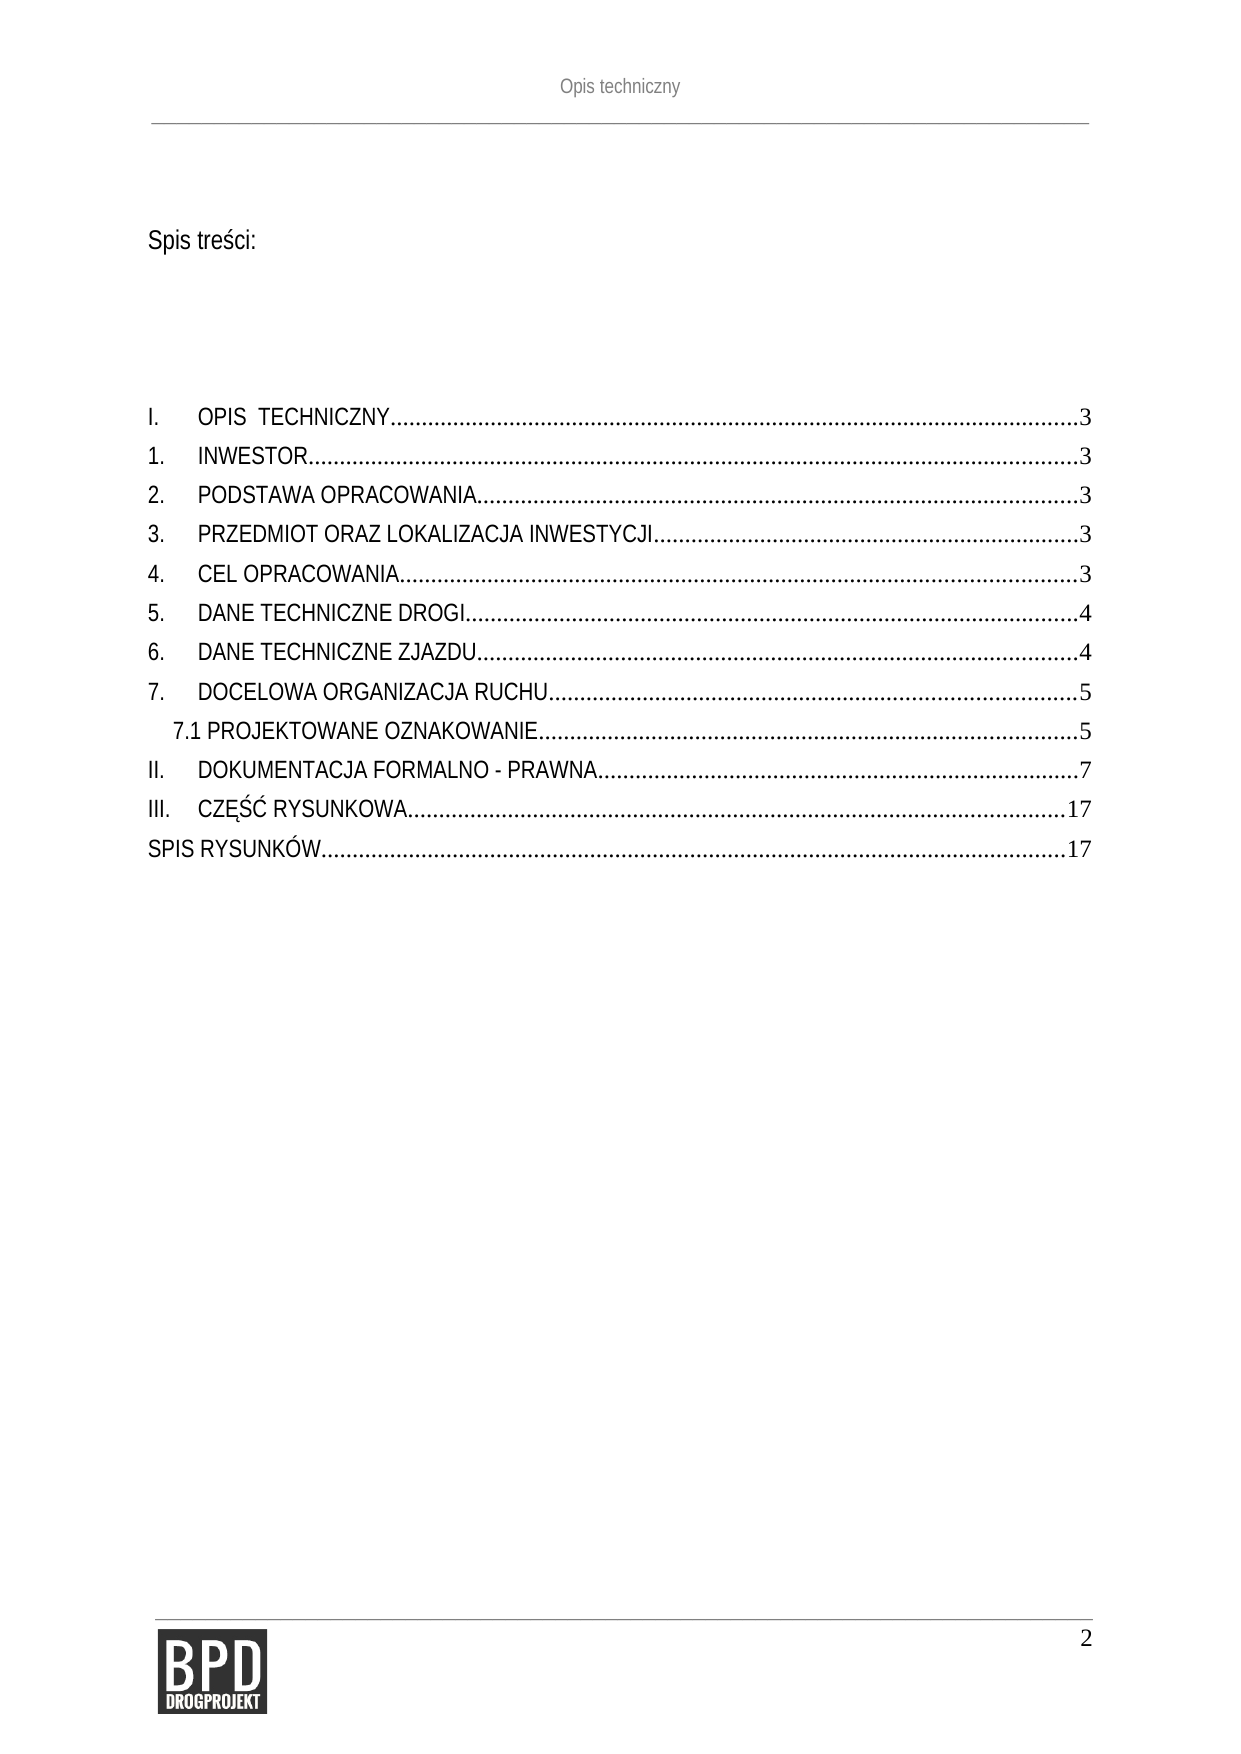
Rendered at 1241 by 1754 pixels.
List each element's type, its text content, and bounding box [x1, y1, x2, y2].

picture [157, 1629, 268, 1714]
text Spis treści: [148, 224, 1093, 255]
